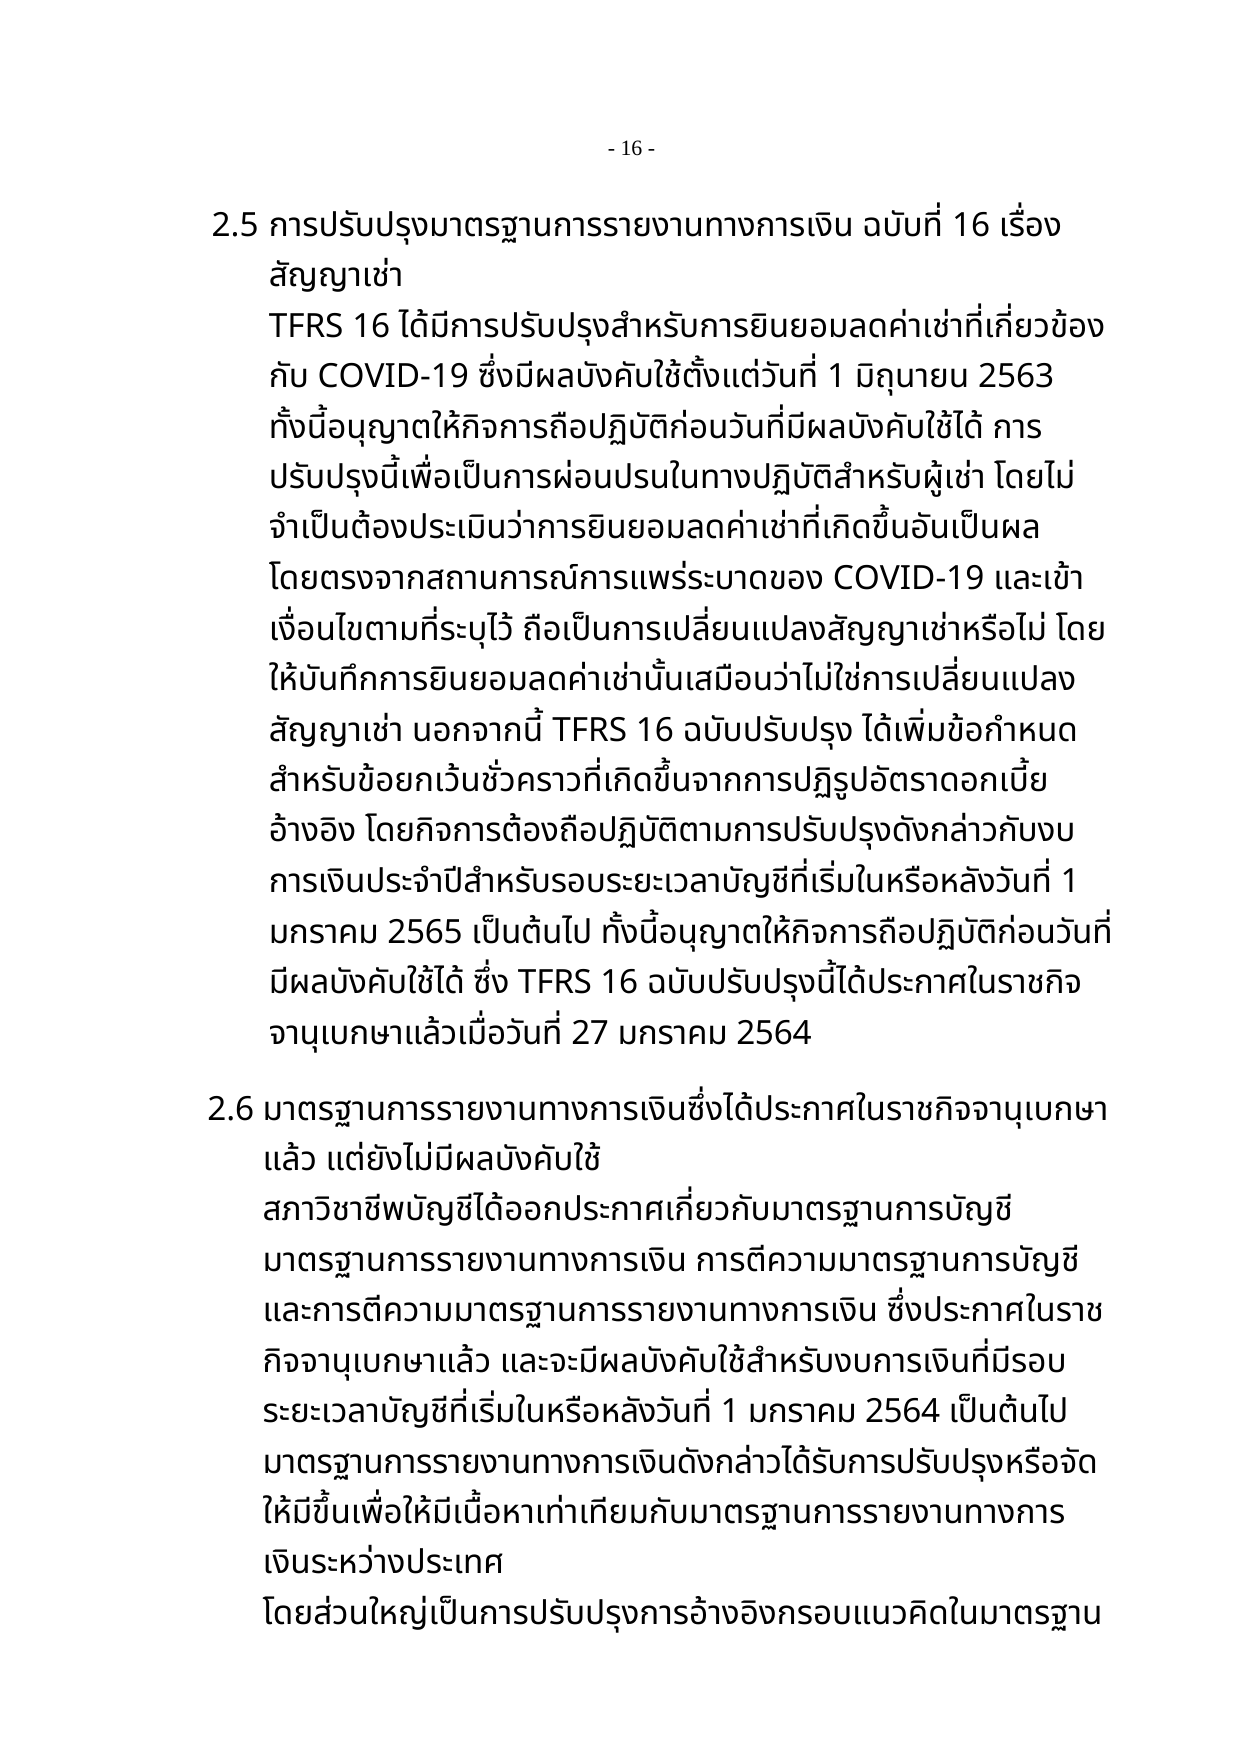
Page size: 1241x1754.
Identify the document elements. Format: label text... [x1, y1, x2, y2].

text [262, 1185, 1113, 1639]
text 2.6 มาตรฐานการรายงานทางการเงินซึ่งได้ประกาศในราชกิจจานุเบกษาแล้ว แต่ยังไม่มีผลบังคับใช้ [207, 1084, 1113, 1185]
text TFRS 16 ได้มีการปรับปรุงสำหรับการยินยอมลดค่าเช่าที่เกี่ยวข้องกับ COVID-19 ซึ่งมีผลบังคับใช้ตั้งแต่วันที่ 1 มิถุนายน 2563 ทั้งนี้อนุญาตให้กิจการถือปฏิบัติก่อนวันที่มีผลบังคับใช้ได้ การปรับปรุงนี้เพื่อเป็นการผ่อนปรนในทางปฏิบัติสำหรับผู้เช่า โดยไม่จำเป็นต้องประเมินว่าการยินยอมลดค่าเช่าที่เกิดขึ้นอันเป็นผลโดยตรงจากสถานการณ์การแพร่ระบาดของ COVID-19 และเข้าเงื่อนไขตามที่ระบุไว้ ถือเป็นการเปลี่ยนแปลงสัญญาเช่าหรือไม่ โดยให้บันทึกการยินยอมลดค่าเช่านั้นเสมือนว่าไม่ใช่การเปลี่ยนแปลงสัญญาเช่า นอกจากนี้ TFRS 16 ฉบับปรับปรุง ได้เพิ่มข้อกำหนดสำหรับข้อยกเว้นชั่วคราวที่เกิดขึ้นจากการปฏิรูปอัตราดอกเบี้ยอ้างอิง โดยกิจการต้องถือปฏิบัติตามการปรับปรุงดังกล่าวกับงบการเงินประจำปีสำหรับรอบระยะเวลาบัญชีที่เริ่มในหรือหลังวันที่ 1 มกราคม 2565 เป็นต้นไป ทั้งนี้อนุญาตให้กิจการถือปฏิบัติก่อนวันที่มีผลบังคับใช้ได้ ซึ่ง TFRS 16 ฉบับปรับปรุงนี้ได้ประกาศในราชกิจจานุเบกษาแล้วเมื่อวันที่ 27 มกราคม 2564 [211, 301, 1113, 1059]
text 2.5 การปรับปรุงมาตรฐานการรายงานทางการเงิน ฉบับที่ 16 เรื่อง สัญญาเช่า [211, 200, 1113, 301]
